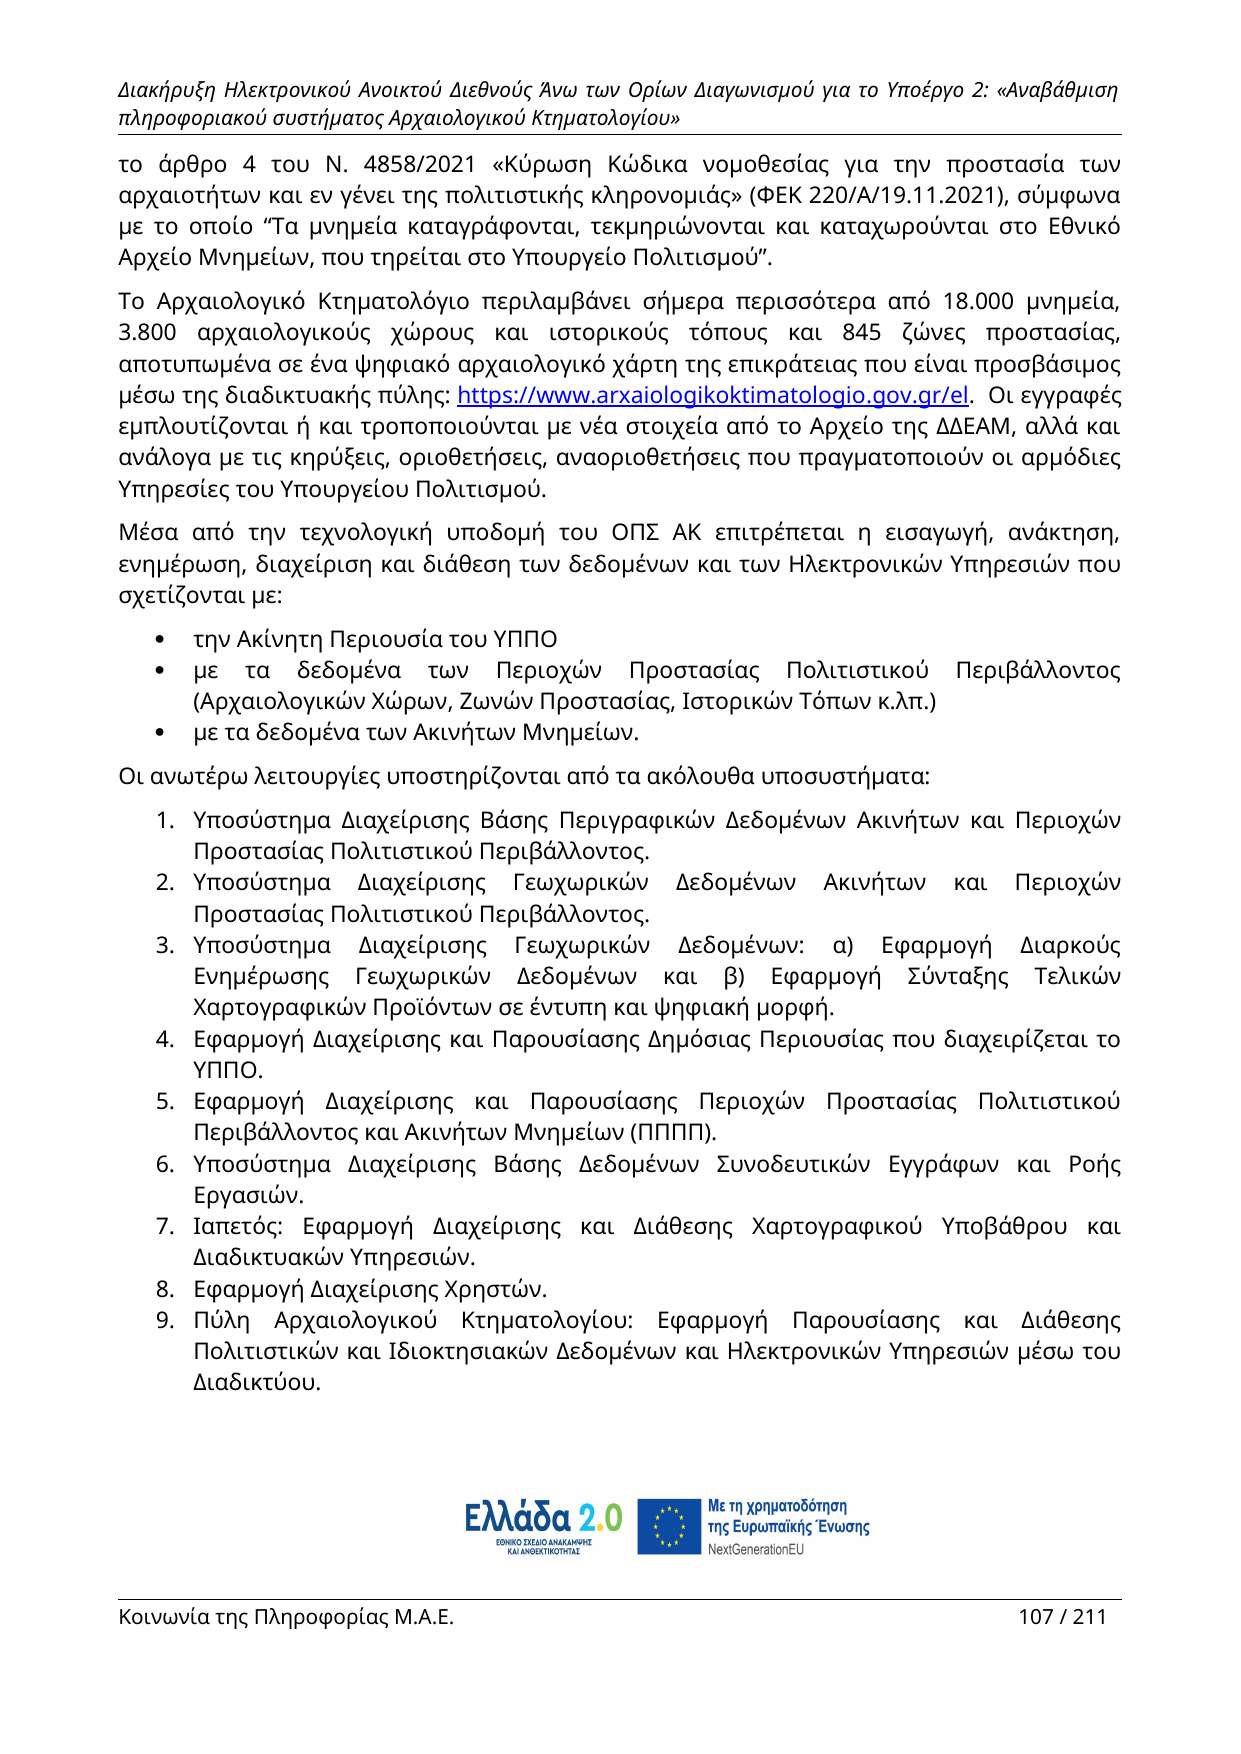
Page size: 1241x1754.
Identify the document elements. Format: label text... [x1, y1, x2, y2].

list την Ακίνητη Περιουσία του ΥΠΠΟ [156, 622, 1122, 654]
text Οι ανωτέρω λειτουργίες υποστηρίζονται από τα ακόλουθα υποσυστήματα: [118, 760, 1122, 791]
list Εφαρμογή Διαχείρισης και Παρουσίασης Δημόσιας Περιουσίας που διαχειρίζεται το ΥΠΠΟ. [156, 1022, 1122, 1085]
list Πύλη Αρχαιολογικού Κτηματολογίου: Εφαρμογή Παρουσίασης και Διάθεσης Πολιτιστικών και Ιδιοκτησιακών Δεδομένων και Ηλεκτρονικών Υπηρεσιών μέσω του Διαδικτύου. [156, 1304, 1122, 1397]
list Υποσύστημα Διαχείρισης Γεωχωρικών Δεδομένων: α) Εφαρμογή Διαρκούς Ενημέρωσης Γεωχωρικών Δεδομένων και β) Εφαρμογή Σύνταξης Τελικών Χαρτογραφικών Προϊόντων σε έντυπη και ψηφιακή μορφή. [156, 929, 1122, 1022]
list με τα δεδομένα των Ακινήτων Μνημείων. [156, 716, 1122, 747]
text Μέσα από την τεχνολογική υποδομή του ΟΠΣ ΑΚ επιτρέπεται η εισαγωγή, ανάκτηση, ενημέρωση, διαχείριση και διάθεση των δεδομένων και των Ηλεκτρονικών Υπηρεσιών που σχετίζονται με: [118, 516, 1122, 610]
list με τα δεδομένα των Περιοχών Προστασίας Πολιτιστικού Περιβάλλοντος (Αρχαιολογικών Χώρων, Ζωνών Προστασίας, Ιστορικών Τόπων κ.λπ.) [156, 654, 1122, 716]
list Εφαρμογή Διαχείρισης Χρηστών. [156, 1272, 1122, 1304]
list Εφαρμογή Διαχείρισης και Παρουσίασης Περιοχών Προστασίας Πολιτιστικού Περιβάλλοντος και Ακινήτων Μνημείων (ΠΠΠΠ). [156, 1085, 1122, 1147]
list Υποσύστημα Διαχείρισης Βάσης Δεδομένων Συνοδευτικών Εγγράφων και Ροής Εργασιών. [156, 1147, 1122, 1210]
list Υποσύστημα Διαχείρισης Βάσης Περιγραφικών Δεδομένων Ακινήτων και Περιοχών Προστασίας Πολιτιστικού Περιβάλλοντος. [156, 804, 1122, 866]
picture [457, 1479, 885, 1575]
list Ιαπετός: Εφαρμογή Διαχείρισης και Διάθεσης Χαρτογραφικού Υποβάθρου και Διαδικτυακών Υπηρεσιών. [156, 1210, 1122, 1272]
list Υποσύστημα Διαχείρισης Γεωχωρικών Δεδομένων Ακινήτων και Περιοχών Προστασίας Πολιτιστικού Περιβάλλοντος. [156, 866, 1122, 929]
text Το Αρχαιολογικό Κτηματολόγιο περιλαμβάνει σήμερα περισσότερα από 18.000 μνημεία, 3.800 αρχαιολογικούς χώρους και ιστορικούς τόπους και 845 ζώνες προστασίας, αποτυπωμένα σε ένα ψηφιακό αρχαιολογικό χάρτη της επικράτειας που είναι προσβάσιμος μέσω της διαδικτυακής πύλης: https://www.arxaiologikoktimatologio.gov.gr/el. Οι εγγραφές εμπλουτίζονται ή και τροποποιούνται με νέα στοιχεία από το Αρχείο της ΔΔΕΑΜ, αλλά και ανάλογα με τις κηρύξεις, οριοθετήσεις, αναοριοθετήσεις που πραγματοποιούν οι αρμόδιες Υπηρεσίες του Υπουργείου Πολιτισμού. [118, 285, 1122, 504]
